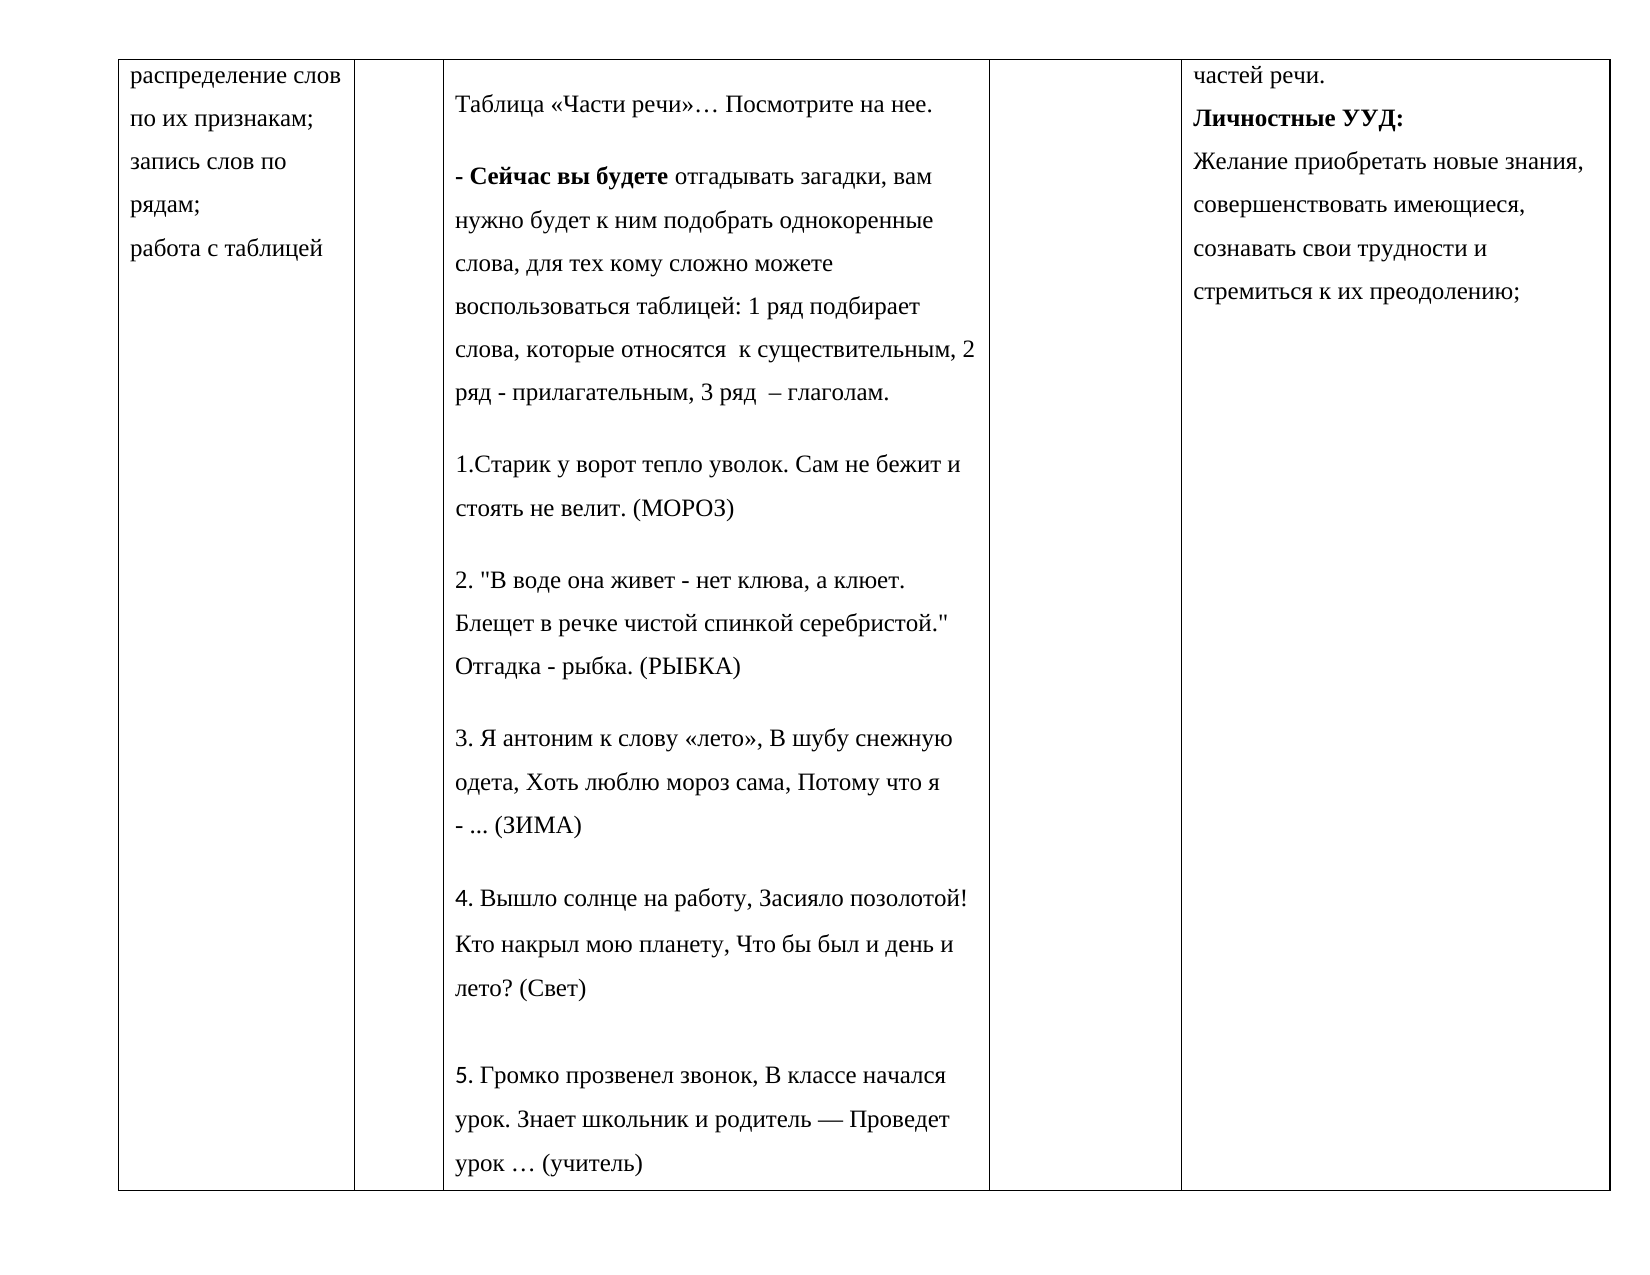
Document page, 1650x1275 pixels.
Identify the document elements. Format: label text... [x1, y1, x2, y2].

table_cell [444, 60, 989, 1189]
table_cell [119, 60, 354, 1189]
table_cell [1182, 60, 1609, 1189]
table_cell 4 [355, 60, 443, 1189]
table_cell [990, 60, 1181, 1189]
